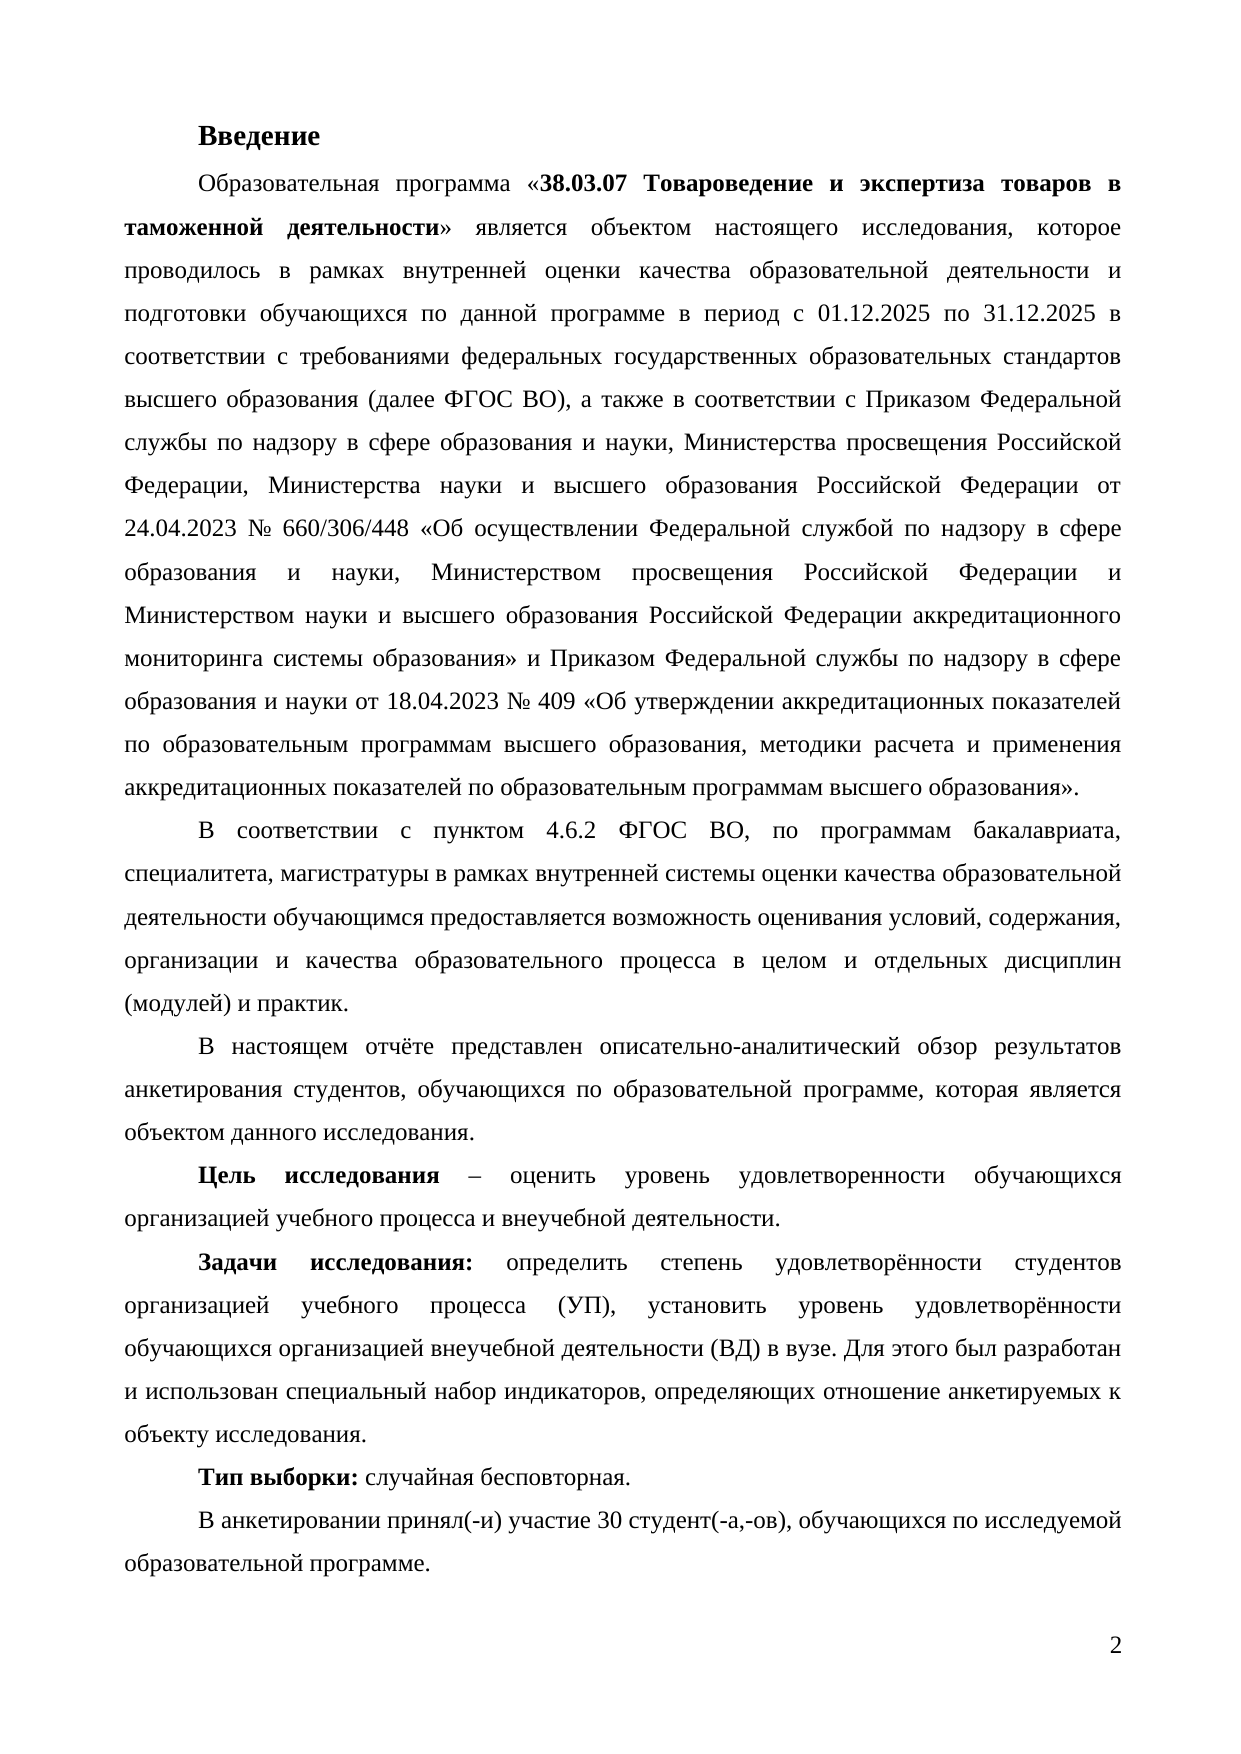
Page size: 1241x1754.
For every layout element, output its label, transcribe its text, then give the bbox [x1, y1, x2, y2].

text Задачи исследования: определить степень удовлетворённости студентов организацией учебного процесса (УП), установить уровень удовлетворённости обучающихся организацией внеучебной деятельности (ВД) в вузе. Для этого был разработан и использован специальный набор индикаторов, определяющих отношение анкетируемых к объекту исследования. [124, 1247, 1122, 1448]
text Введение [124, 118, 1122, 152]
text В настоящем отчёте представлен описательно-аналитический обзор результатов анкетирования студентов, обучающихся по образовательной программе, которая является объектом данного исследования. [124, 1031, 1122, 1146]
text Образовательная программа «38.03.07 Товароведение и экспертиза товаров в таможенной деятельности» является объектом настоящего исследования, которое проводилось в рамках внутренней оценки качества образовательной деятельности и подготовки обучающихся по данной программе в период с 01.12.2025 по 31.12.2025 в соответствии с требованиями федеральных государственных образовательных стандартов высшего образования (далее ФГОС ВО), а также в соответствии с Приказом Федеральной службы по надзору в сфере образования и науки, Министерства просвещения Российской Федерации, Министерства науки и высшего образования Российской Федерации от 24.04.2023 № 660/306/448 «Об осуществлении Федеральной службой по надзору в сфере образования и науки, Министерством просвещения Российской Федерации и Министерством науки и высшего образования Российской Федерации аккредитационного мониторинга системы образования» и Приказом Федеральной службы по надзору в сфере образования и науки от 18.04.2023 № 409 «Об утверждении аккредитационных показателей по образовательным программам высшего образования, методики расчета и применения аккредитационных показателей по образовательным программам высшего образования». [124, 168, 1122, 801]
text В соответствии с пунктом 4.6.2 ФГОС ВО, по программам бакалавриата, специалитета, магистратуры в рамках внутренней системы оценки качества образовательной деятельности обучающимся предоставляется возможность оценивания условий, содержания, организации и качества образовательного процесса в целом и отдельных дисциплин (модулей) и практик. [124, 815, 1122, 1017]
text Цель исследования – оценить уровень удовлетворенности обучающихся организацией учебного процесса и внеучебной деятельности. [124, 1160, 1122, 1232]
text В анкетировании принял(-и) участие 30 студент(-а,-ов), обучающихся по исследуемой образовательной программе. [124, 1505, 1122, 1577]
text Тип выборки: случайная бесповторная. [124, 1462, 1122, 1491]
